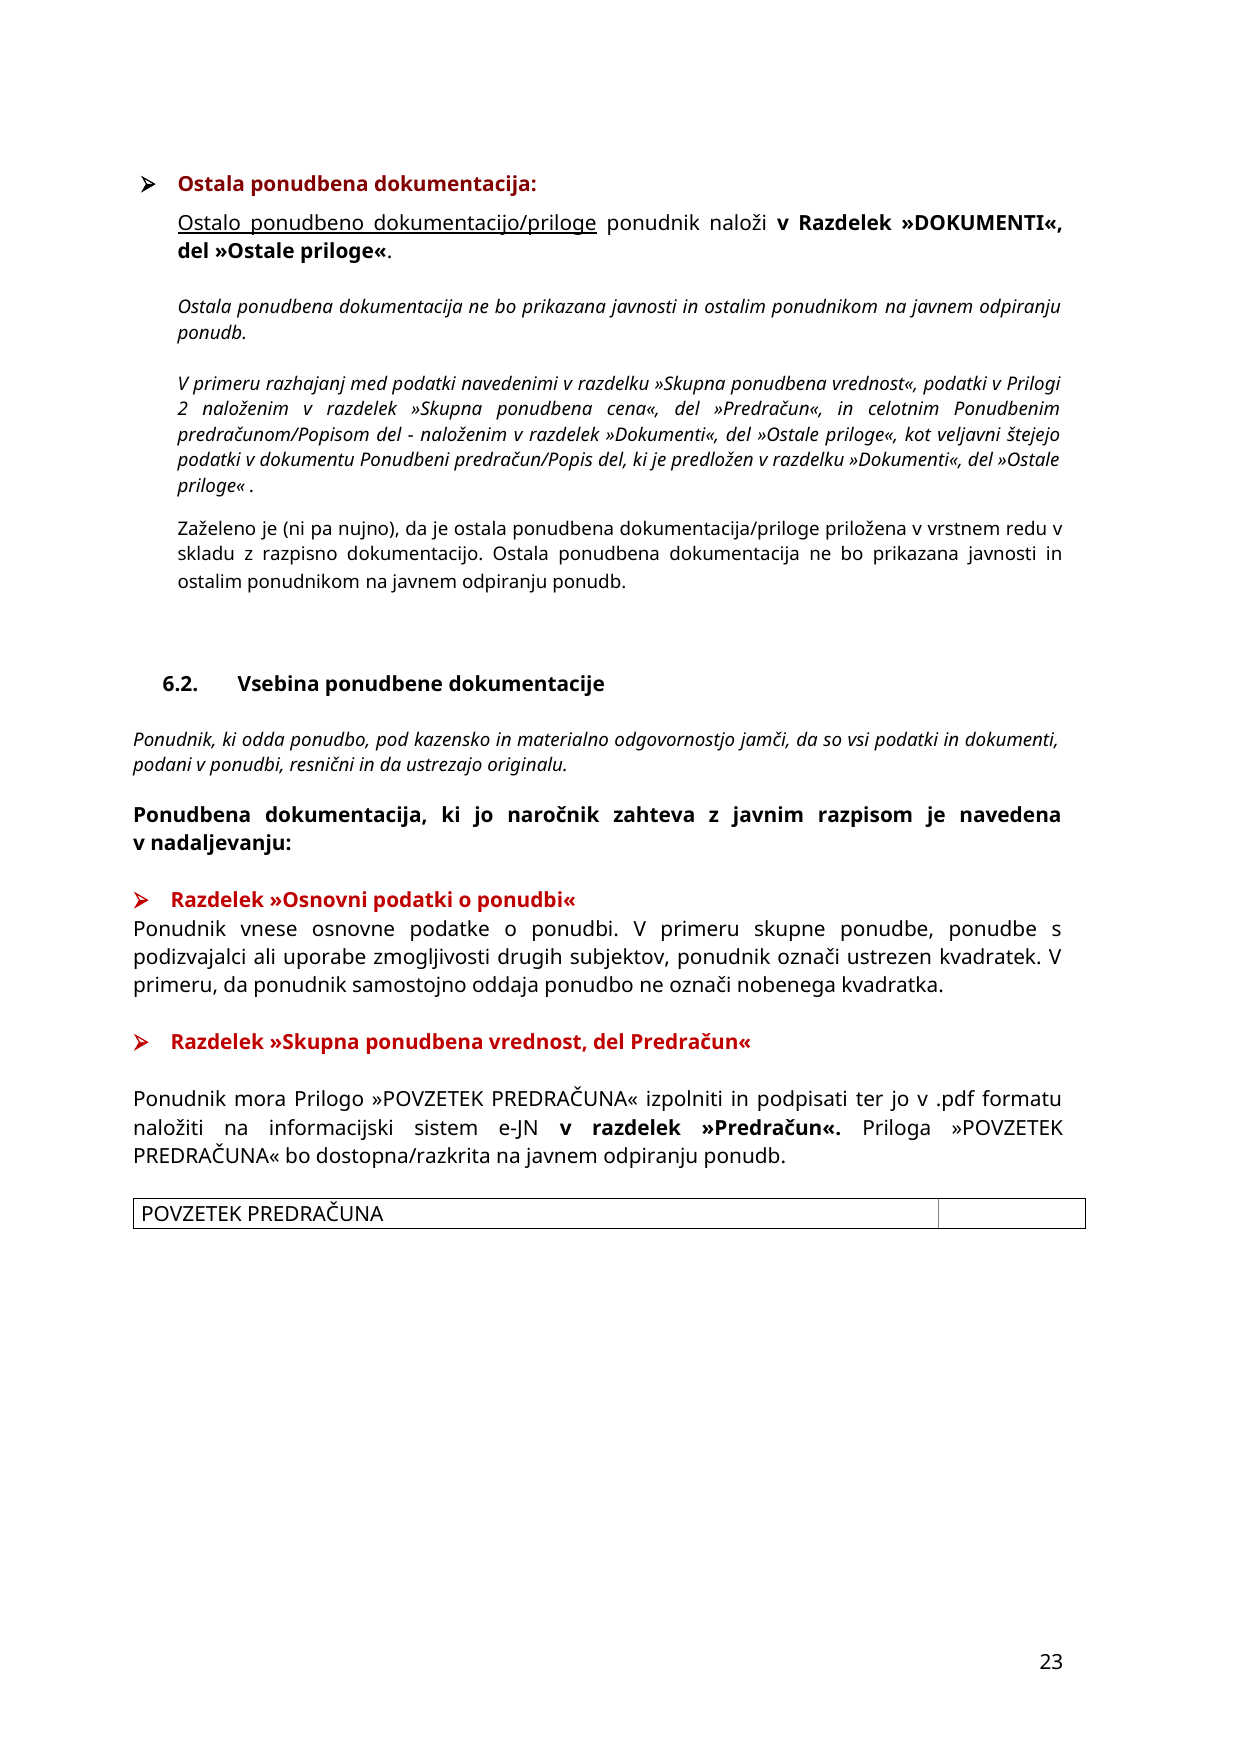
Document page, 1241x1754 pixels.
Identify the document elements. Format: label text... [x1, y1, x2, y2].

text V primeru razhajanj med podatki navedenimi v razdelku »Skupna ponudbena vrednost«, podatki v Prilogi 2 naloženim v razdelek »Skupna ponudbena cena«, del »Predračun«, in celotnim Ponudbenim predračunom/Popisom del - naloženim v razdelek »Dokumenti«, del »Ostale priloge«, kot veljavni štejejo podatki v dokumentu Ponudbeni predračun/Popis del, ki je predložen v razdelku »Dokumenti«, del »Ostale priloge« . [177, 370, 1063, 498]
text Ponudbena dokumentacija, ki jo naročnik zahteva z javnim razpisom je navedena v nadaljevanju: [133, 800, 1063, 857]
text Ponudnik mora Prilogo »POVZETEK PREDRAČUNA« izpolniti in podpisati ter jo v .pdf formatu naložiti na informacijski sistem e-JN v razdelek »Predračun«. Priloga »POVZETEK PREDRAČUNA« bo dostopna/razkrita na javnem odpiranju ponudb. [133, 1084, 1063, 1170]
list Vsebina ponudbene dokumentacije [162, 669, 1063, 698]
text Ostala ponudbena dokumentacija ne bo prikazana javnosti in ostalim ponudnikom na javnem odpiranju ponudb. [177, 293, 1063, 344]
text Ponudnik, ki odda ponudbo, pod kazensko in materialno odgovornostjo jamči, da so vsi podatki in dokumenti, podani v ponudbi, resnični in da ustrezajo originalu. [133, 726, 1063, 777]
list Razdelek »Skupna ponudbena vrednost, del Predračun« [133, 1027, 1063, 1056]
list Ostala ponudbena dokumentacija: [140, 169, 1063, 198]
text Ostalo ponudbeno dokumentacijo/priloge ponudnik naloži v Razdelek »DOKUMENTI«, del »Ostale priloge«. [177, 208, 1063, 265]
text Zaželeno je (ni pa nujno), da je ostala ponudbena dokumentacija/priloge priložena v vrstnem redu v skladu z razpisno dokumentacijo. Ostala ponudbena dokumentacija ne bo prikazana javnosti in ostalim ponudnikom na javnem odpiranju ponudb. [177, 515, 1063, 594]
table_header [939, 1199, 1085, 1228]
list Razdelek »Osnovni podatki o ponudbi« [133, 885, 1063, 914]
text Ponudnik vnese osnovne podatke o ponudbi. V primeru skupne ponudbe, ponudbe s podizvajalci ali uporabe zmogljivosti drugih subjektov, ponudnik označi ustrezen kvadratek. V primeru, da ponudnik samostojno oddaja ponudbo ne označi nobenega kvadratka. [133, 914, 1063, 999]
table_header POVZETEK PREDRAČUNA [134, 1199, 938, 1228]
